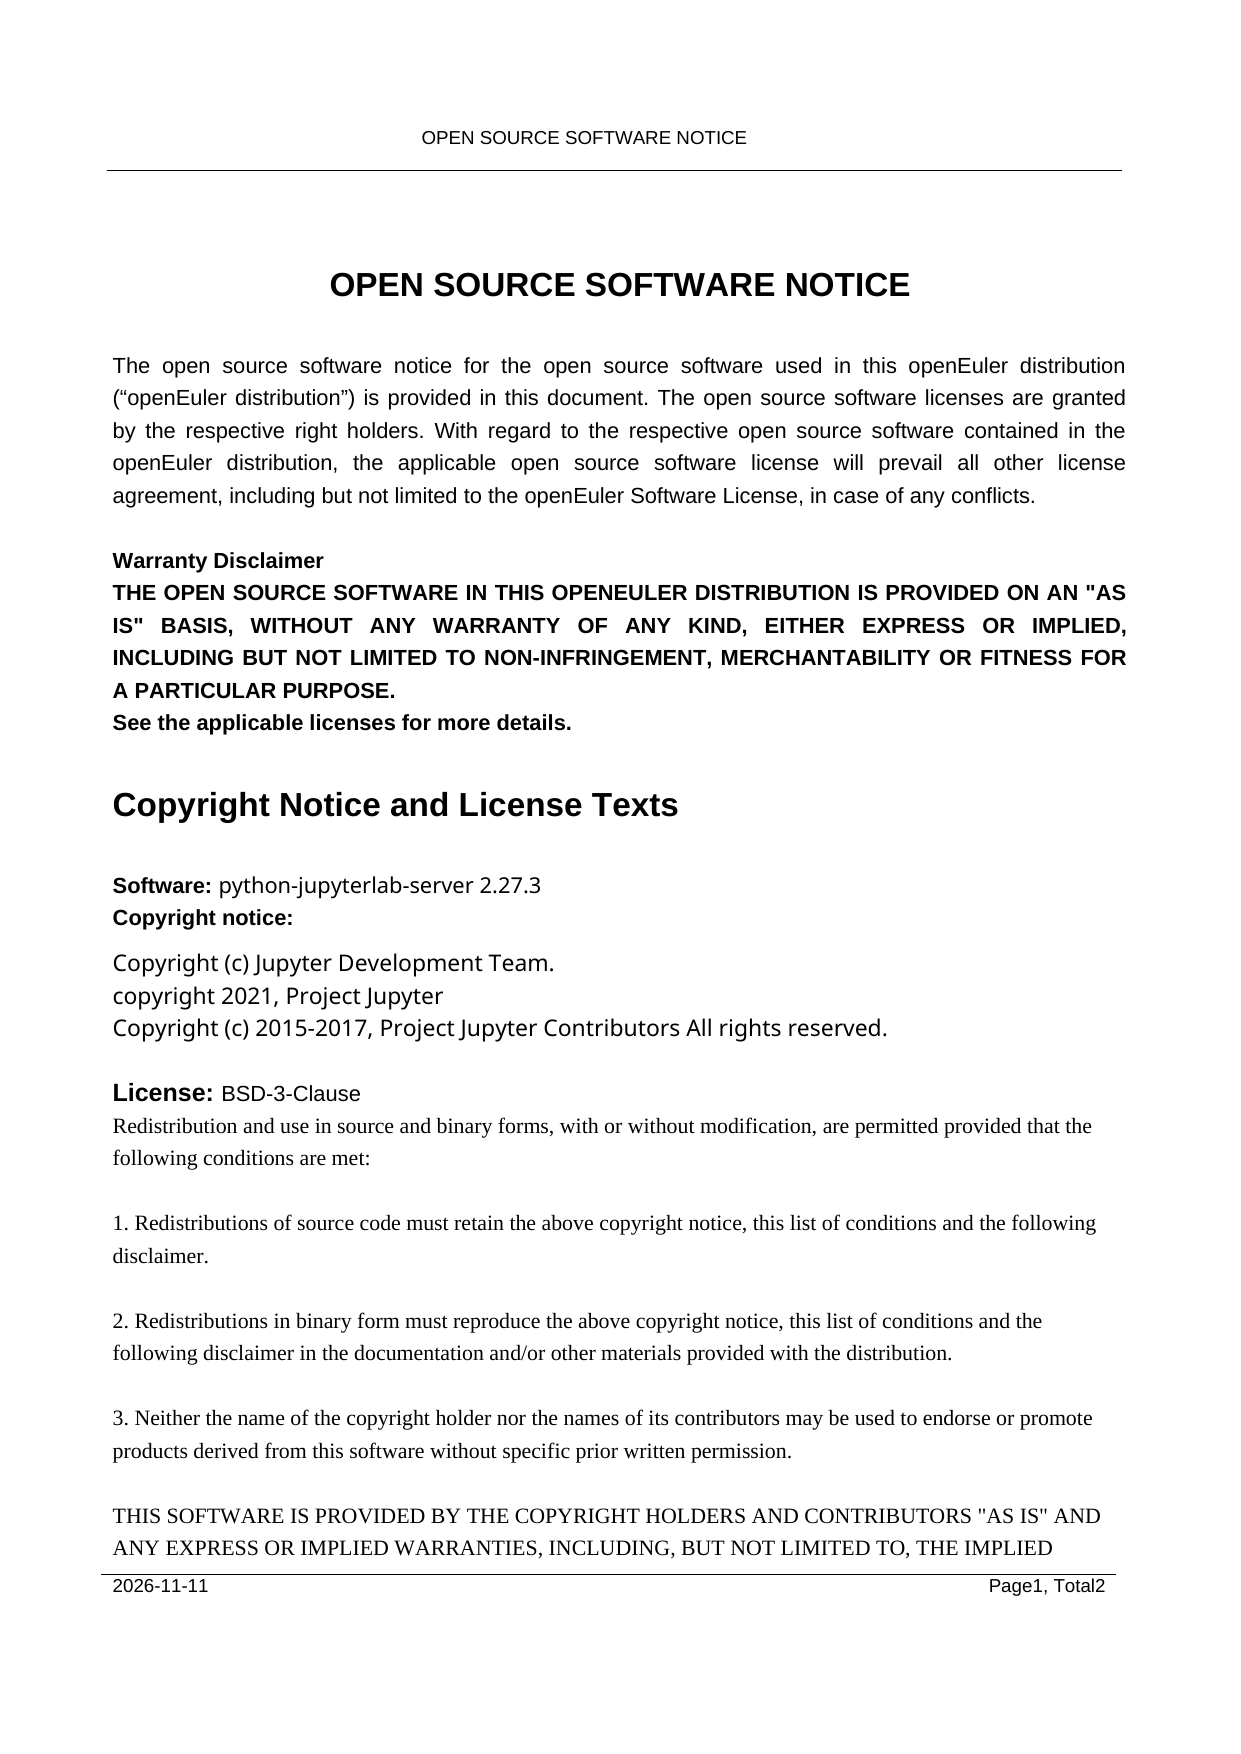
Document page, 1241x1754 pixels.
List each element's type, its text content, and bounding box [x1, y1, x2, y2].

text Warranty Disclaimer [112, 544, 1128, 576]
text License: BSD-3-Clause [112, 1077, 1128, 1109]
title Software: python-jupyterlab-server 2.27.3 [112, 869, 1128, 901]
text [112, 1109, 1128, 1564]
text Copyright notice: [112, 901, 1128, 934]
text OPEN SOURCE SOFTWARE NOTICE [112, 251, 1128, 316]
text The open source software notice for the open source software used in this openEuler distribution (“openEuler distribution”) is provided in this document. The open source software licenses are granted by the respective right holders. With regard to the respective open source software contained in the openEuler distribution, the applicable open source software license will prevail all other license agreement, including but not limited to the openEuler Software License, in case of any conflicts. [112, 349, 1128, 511]
text THE OPEN SOURCE SOFTWARE IN THIS OPENEULER DISTRIBUTION IS PROVIDED ON AN "AS IS" BASIS, WITHOUT ANY WARRANTY OF ANY KIND, EITHER EXPRESS OR IMPLIED, INCLUDING BUT NOT LIMITED TO NON-INFRINGEMENT, MERCHANTABILITY OR FITNESS FOR A PARTICULAR PURPOSE. See the applicable licenses for more details. [112, 576, 1128, 739]
text Copyright (c) Jupyter Development Team. copyright 2021, Project Jupyter Copyright (c) 2015-2017, Project Jupyter Contributors All rights reserved. [112, 947, 1128, 1077]
text Copyright Notice and License Texts [112, 771, 1128, 836]
